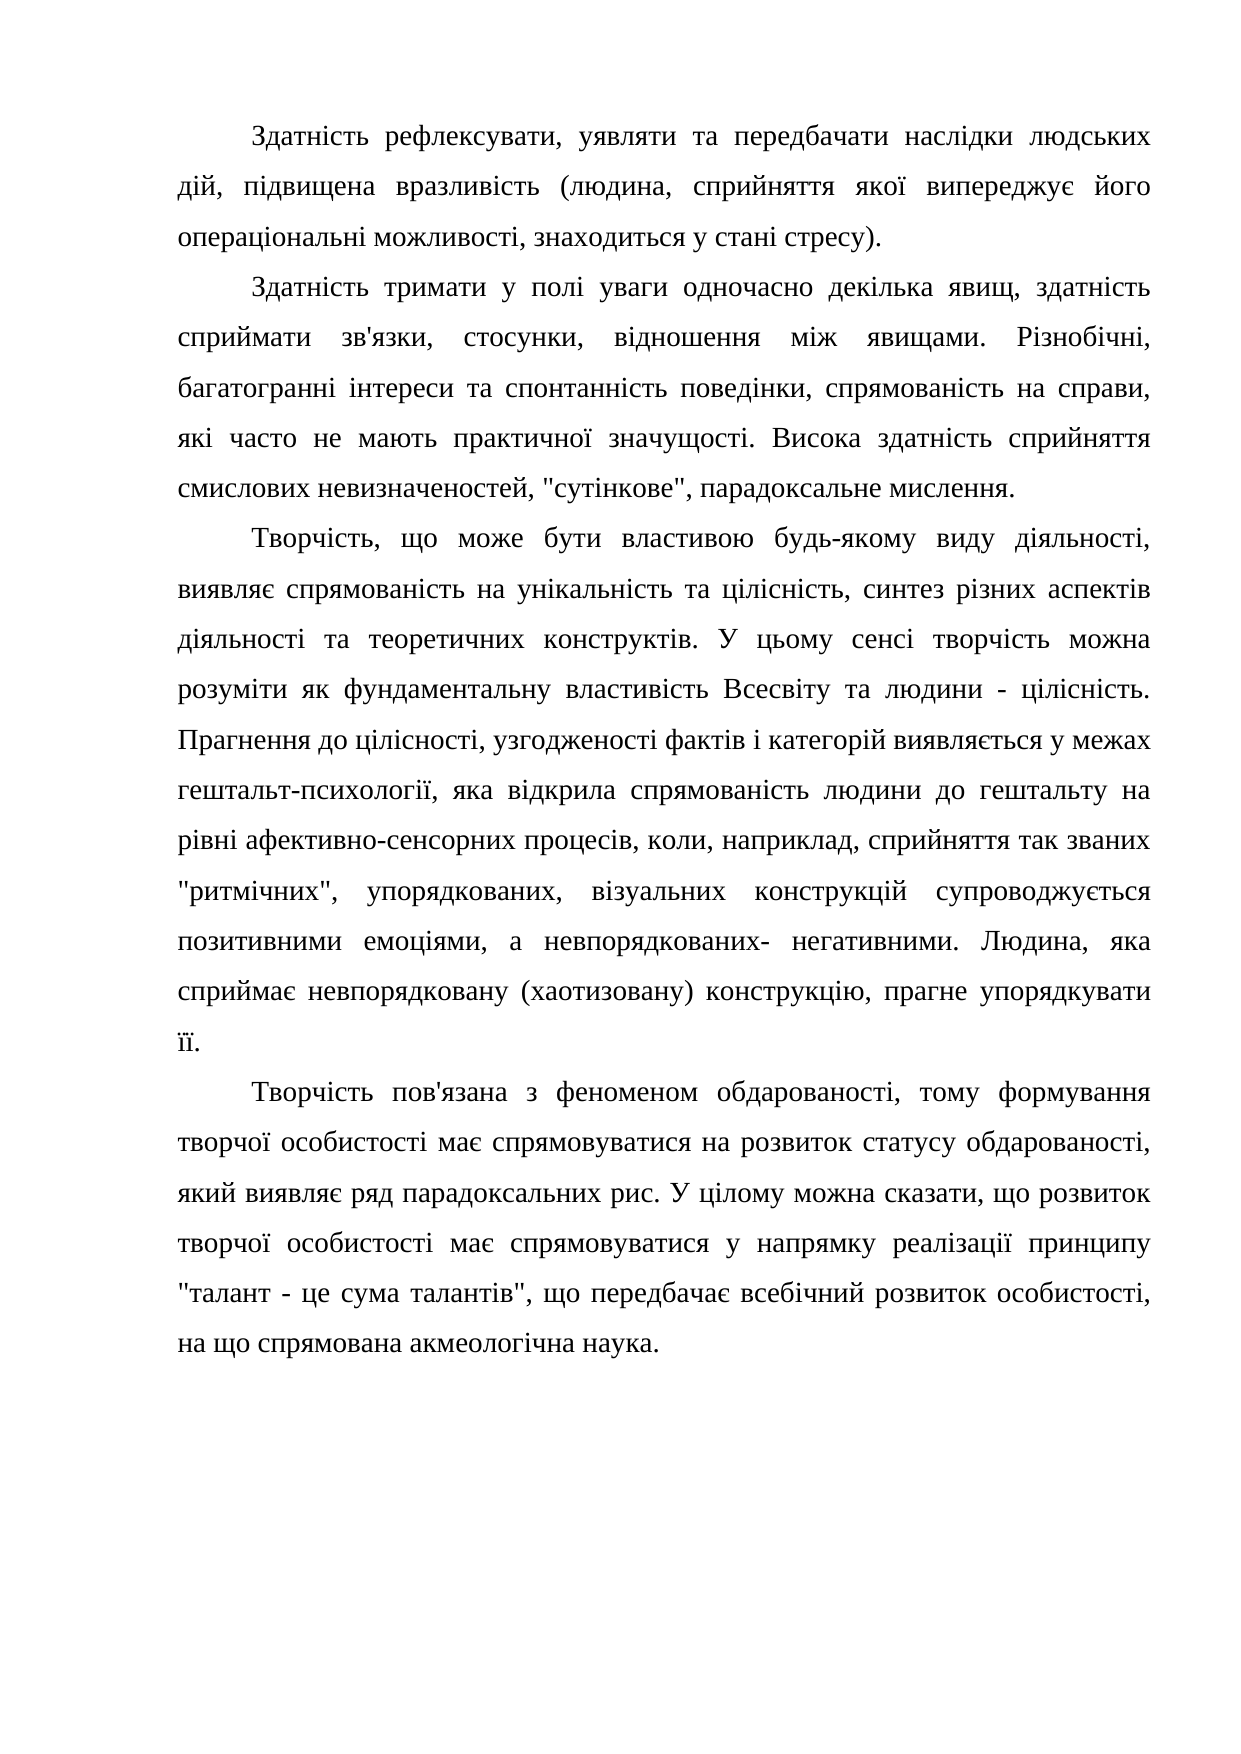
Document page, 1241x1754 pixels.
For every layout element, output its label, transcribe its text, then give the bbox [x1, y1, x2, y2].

text Здатність тримати у полі уваги одночасно декілька явищ, здатність сприймати зв'язки, стосунки, відношення між явищами. Різнобічні, багатогранні інтереси та спонтанність поведінки, спрямованість на справи, які часто не мають практичної значущості. Висока здатність сприйняття смислових невизначеностей, "сутінкове", парадоксальне мислення. [177, 269, 1152, 504]
text Творчість, що може бути властивою будь-якому виду діяльності, виявляє спрямованість на унікальність та цілісність, синтез різних аспектів діяльності та теоретичних конструктів. У цьому сенсі творчість можна розуміти як фундаментальну властивість Всесвіту та людини - цілісність. Прагнення до цілісності, узгодженості фактів і категорій виявляється у межах гештальт-психології, яка відкрила спрямованість людини до гештальту на рівні афективно-сенсорних процесів, коли, наприклад, сприйняття так званих "ритмічних", упорядкованих, візуальних конструкцій супроводжується позитивними емоціями, а невпорядкованих- негативними. Людина, яка сприймає невпорядковану (хаотизовану) конструкцію, прагне упорядкувати її. [177, 521, 1152, 1057]
text Здатність рефлексувати, уявляти та передбачати наслідки людських дій, підвищена вразливість (людина, сприйняття якої випереджує його операціональні можливості, знаходиться у стані стресу). [177, 118, 1152, 252]
text Творчість пов'язана з феноменом обдарованості, тому формування творчої особистості має спрямовуватися на розвиток статусу обдарованості, який виявляє ряд парадоксальних рис. У цілому можна сказати, що розвиток творчої особистості має спрямовуватися у напрямку реалізації принципу "талант - це сума талантів", що передбачає всебічний розвиток особистості, на що спрямована акмеологічна наука. [177, 1074, 1152, 1359]
